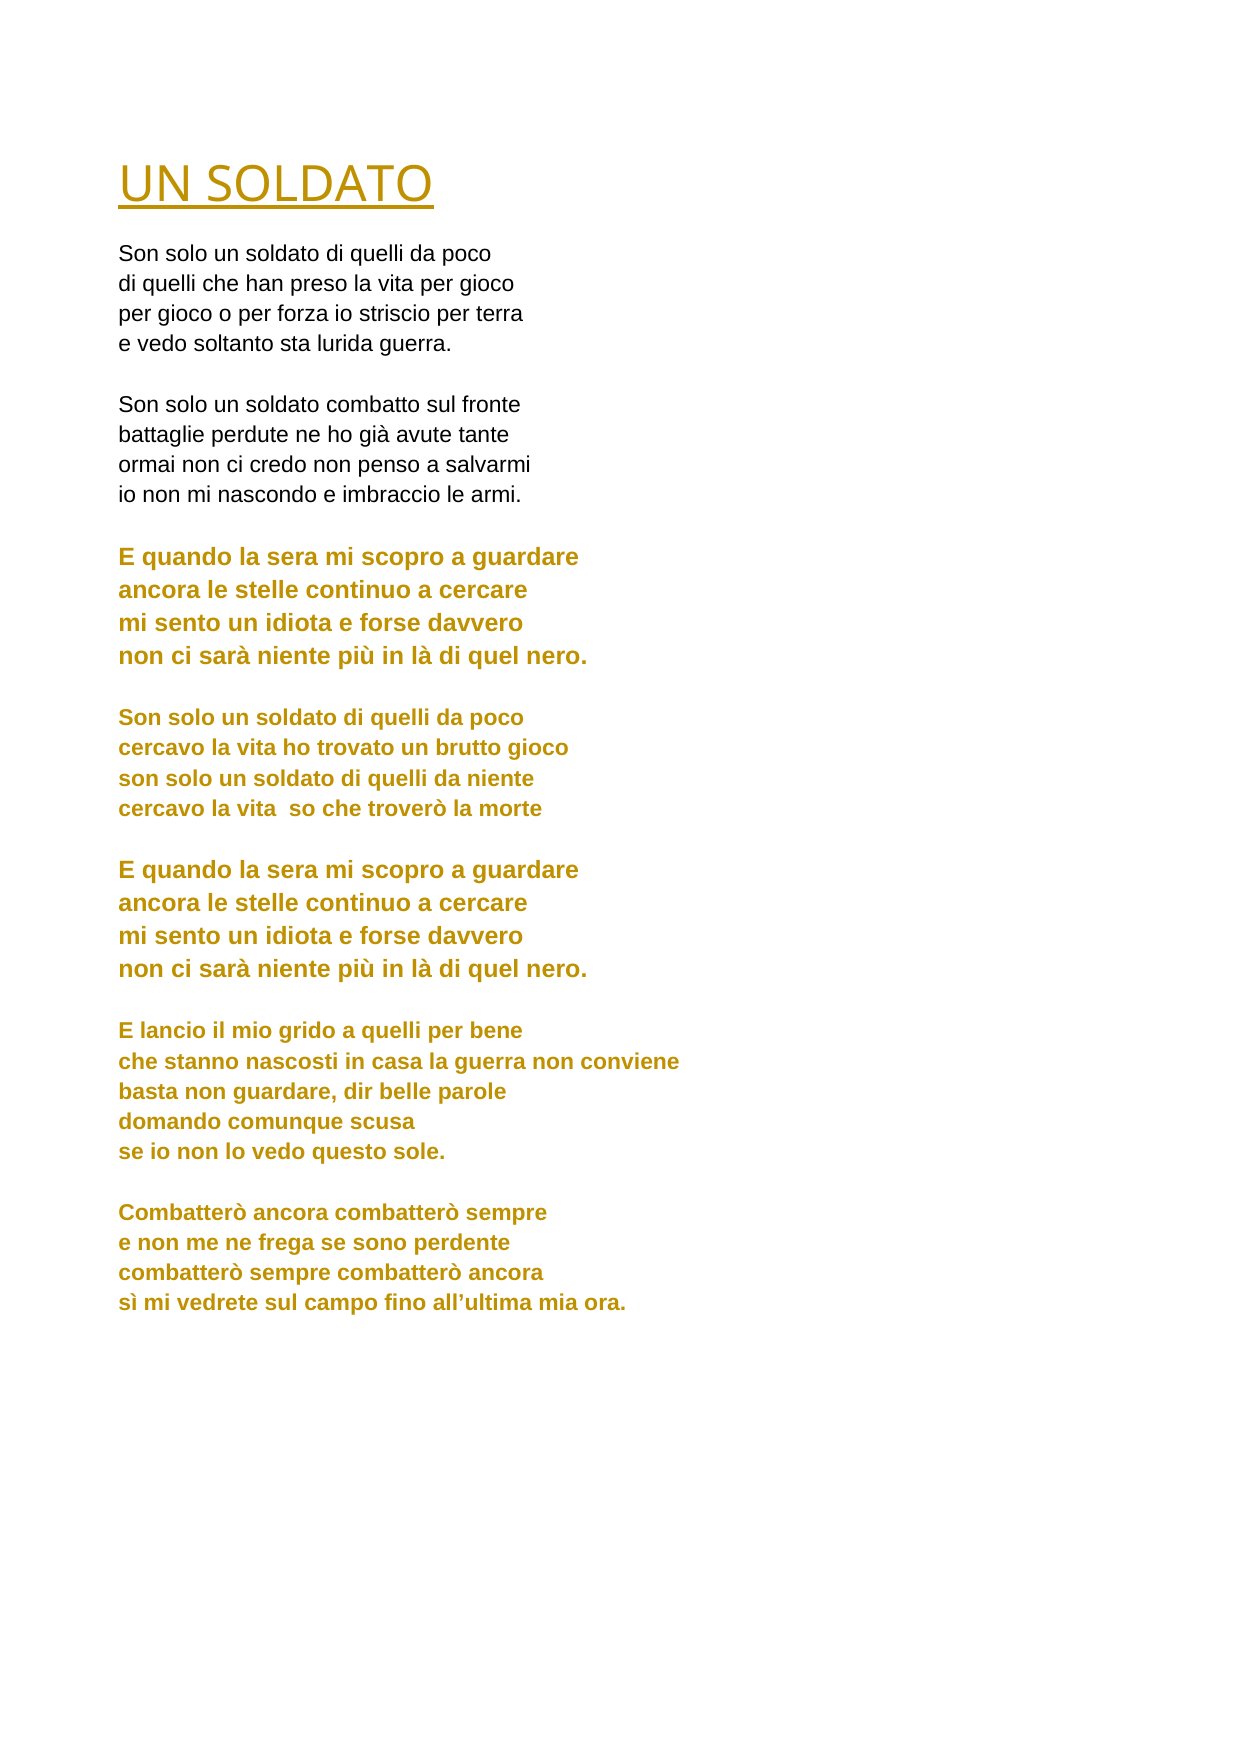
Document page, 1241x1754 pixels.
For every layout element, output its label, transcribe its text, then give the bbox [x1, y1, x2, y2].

subtitle ancora le stelle continuo a cercare [118, 888, 1122, 917]
text battaglie perdute ne ho già avute tante [118, 421, 1122, 447]
subtitle ancora le stelle continuo a cercare [118, 575, 1122, 604]
text combatterò sempre combatterò ancora [118, 1259, 1122, 1286]
text di quelli che han preso la vita per gioco [118, 270, 1122, 296]
text sì mi vedrete sul campo fino all’ultima mia ora. [118, 1289, 1122, 1316]
text domando comunque scusa [118, 1108, 1122, 1134]
text io non mi nascondo e imbraccio le armi. [118, 481, 1122, 508]
text che stanno nascosti in casa la guerra non conviene [118, 1048, 1122, 1074]
text se io non lo vedo questo sole. [118, 1138, 1122, 1165]
text e vedo soltanto sta lurida guerra. [118, 330, 1122, 357]
subtitle mi sento un idiota e forse davvero [118, 608, 1122, 637]
text e non me ne frega se sono perdente [118, 1229, 1122, 1255]
text ormai non ci credo non penso a salvarmi [118, 451, 1122, 478]
text E lancio il mio grido a quelli per bene [118, 1017, 1122, 1044]
subtitle mi sento un idiota e forse davvero [118, 921, 1122, 950]
text Son solo un soldato di quelli da poco [118, 704, 1122, 731]
subtitle non ci sarà niente più in là di quel nero. [118, 954, 1122, 983]
text son solo un soldato di quelli da niente [118, 764, 1122, 791]
subtitle non ci sarà niente più in là di quel nero. [118, 641, 1122, 670]
text basta non guardare, dir belle parole [118, 1078, 1122, 1104]
text cercavo la vita ho trovato un brutto gioco [118, 734, 1122, 761]
text Combatterò ancora combatterò sempre [118, 1199, 1122, 1225]
text Son solo un soldato di quelli da poco [118, 240, 1122, 266]
subtitle E quando la sera mi scopro a guardare [118, 542, 1122, 571]
text cercavo la vita so che troverò la morte [118, 795, 1122, 821]
text per gioco o per forza io striscio per terra [118, 300, 1122, 327]
text UN SOLDATO [118, 148, 1122, 216]
text Son solo un soldato combatto sul fronte [118, 391, 1122, 417]
subtitle E quando la sera mi scopro a guardare [118, 855, 1122, 884]
